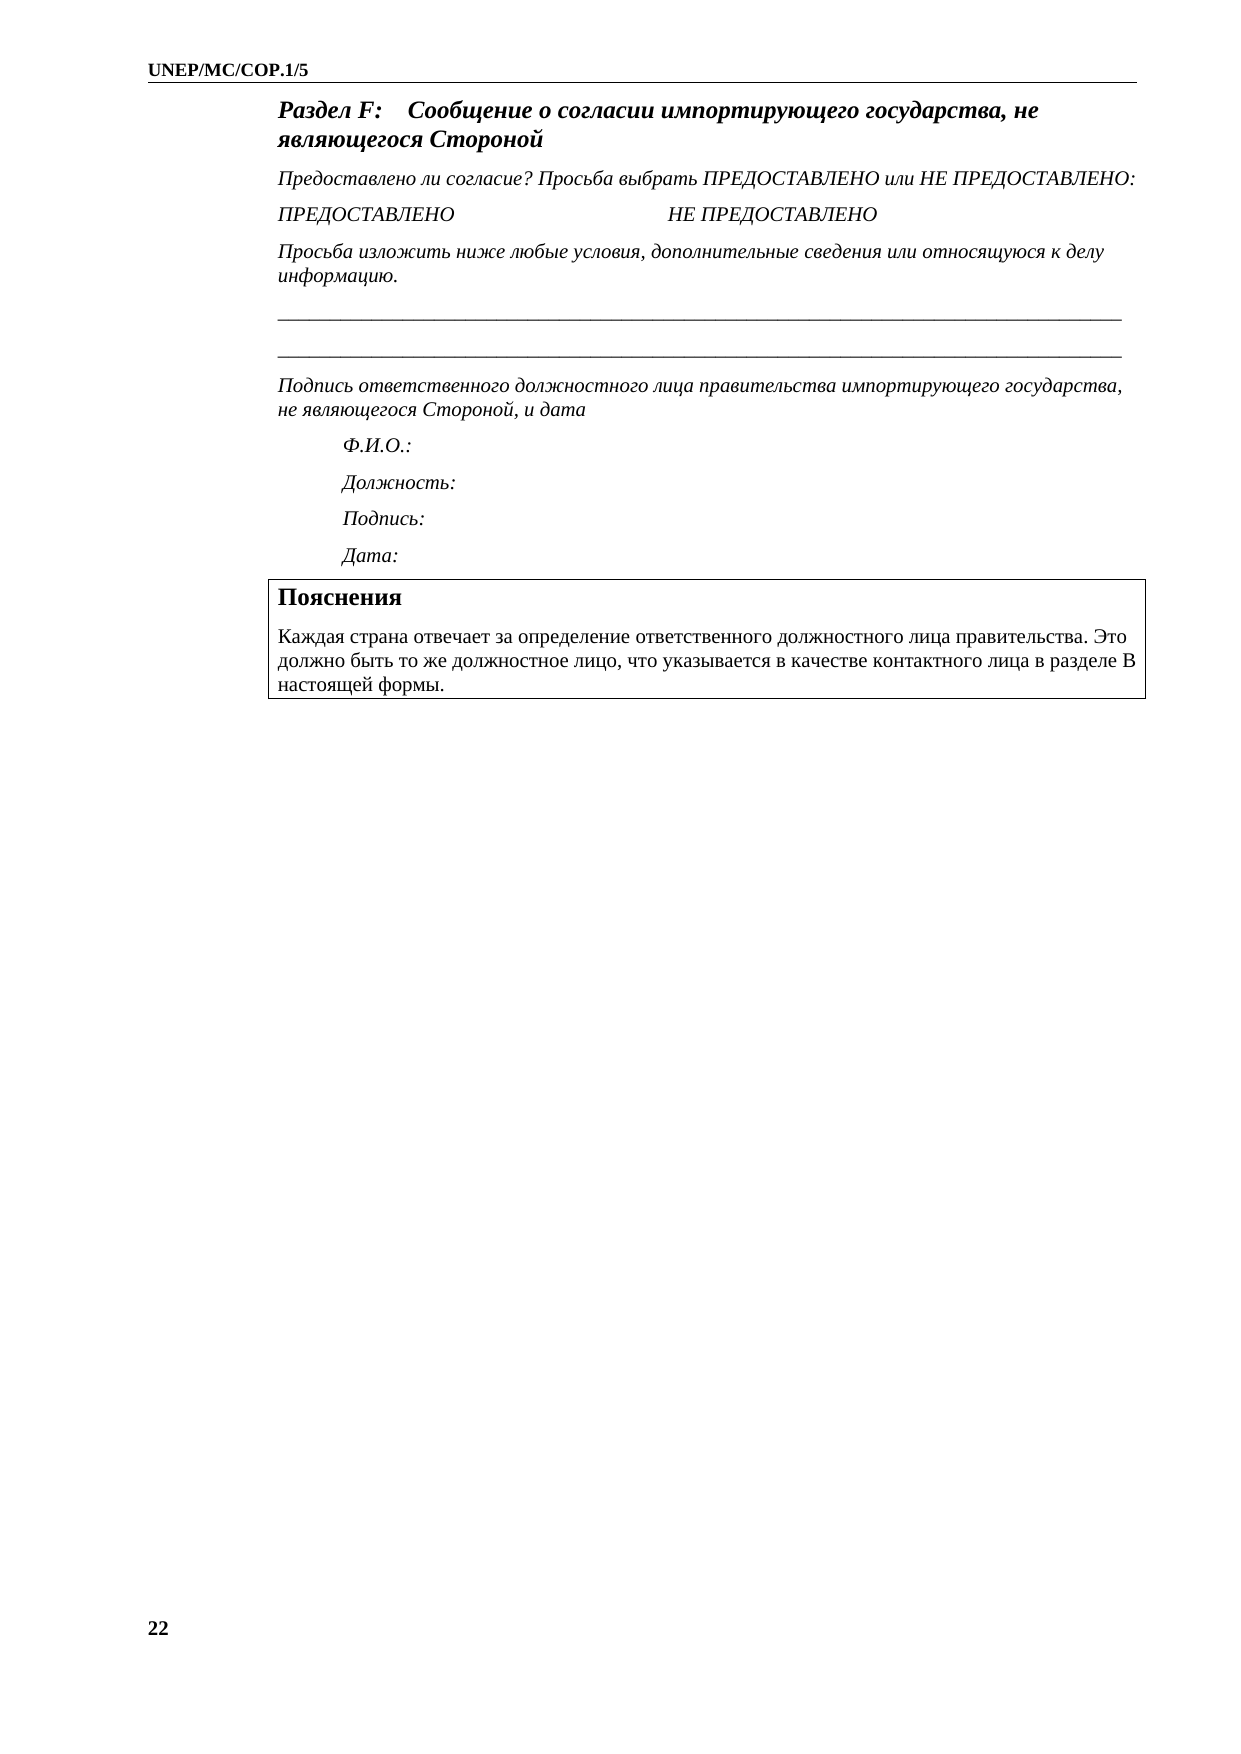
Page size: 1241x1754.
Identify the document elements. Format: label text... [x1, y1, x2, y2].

text _________________________________________________________________________________ [278, 336, 1137, 360]
text Подпись ответственного должностного лица правительства импортирующего государства, не являющегося Стороной, и дата [278, 372, 1137, 421]
text ПРЕДОСТАВЛЕНО НЕ ПРЕДОСТАВЛЕНО [278, 202, 1137, 226]
text Пояснения [269, 580, 1145, 611]
text Предоставлено ли согласие? Просьба выбрать ПРЕДОСТАВЛЕНО или НЕ ПРЕДОСТАВЛЕНО: [278, 166, 1137, 190]
text Каждая страна отвечает за определение ответственного должностного лица правительства. Это должно быть то же должностное лицо, что указывается в качестве контактного лица в разделе B настоящей формы. [269, 621, 1145, 698]
text _________________________________________________________________________________ [278, 299, 1137, 323]
text Просьба изложить ниже любые условия, дополнительные сведения или относящуюся к делу информацию. [278, 239, 1137, 287]
text Дата: [343, 543, 1137, 567]
text Раздел F: Сообщение о согласии импортирующего государства, не являющегося Стороной [278, 96, 1137, 153]
text Должность: [343, 470, 1137, 494]
text Ф.И.О.: [343, 433, 1137, 457]
text Подпись: [343, 506, 1137, 530]
